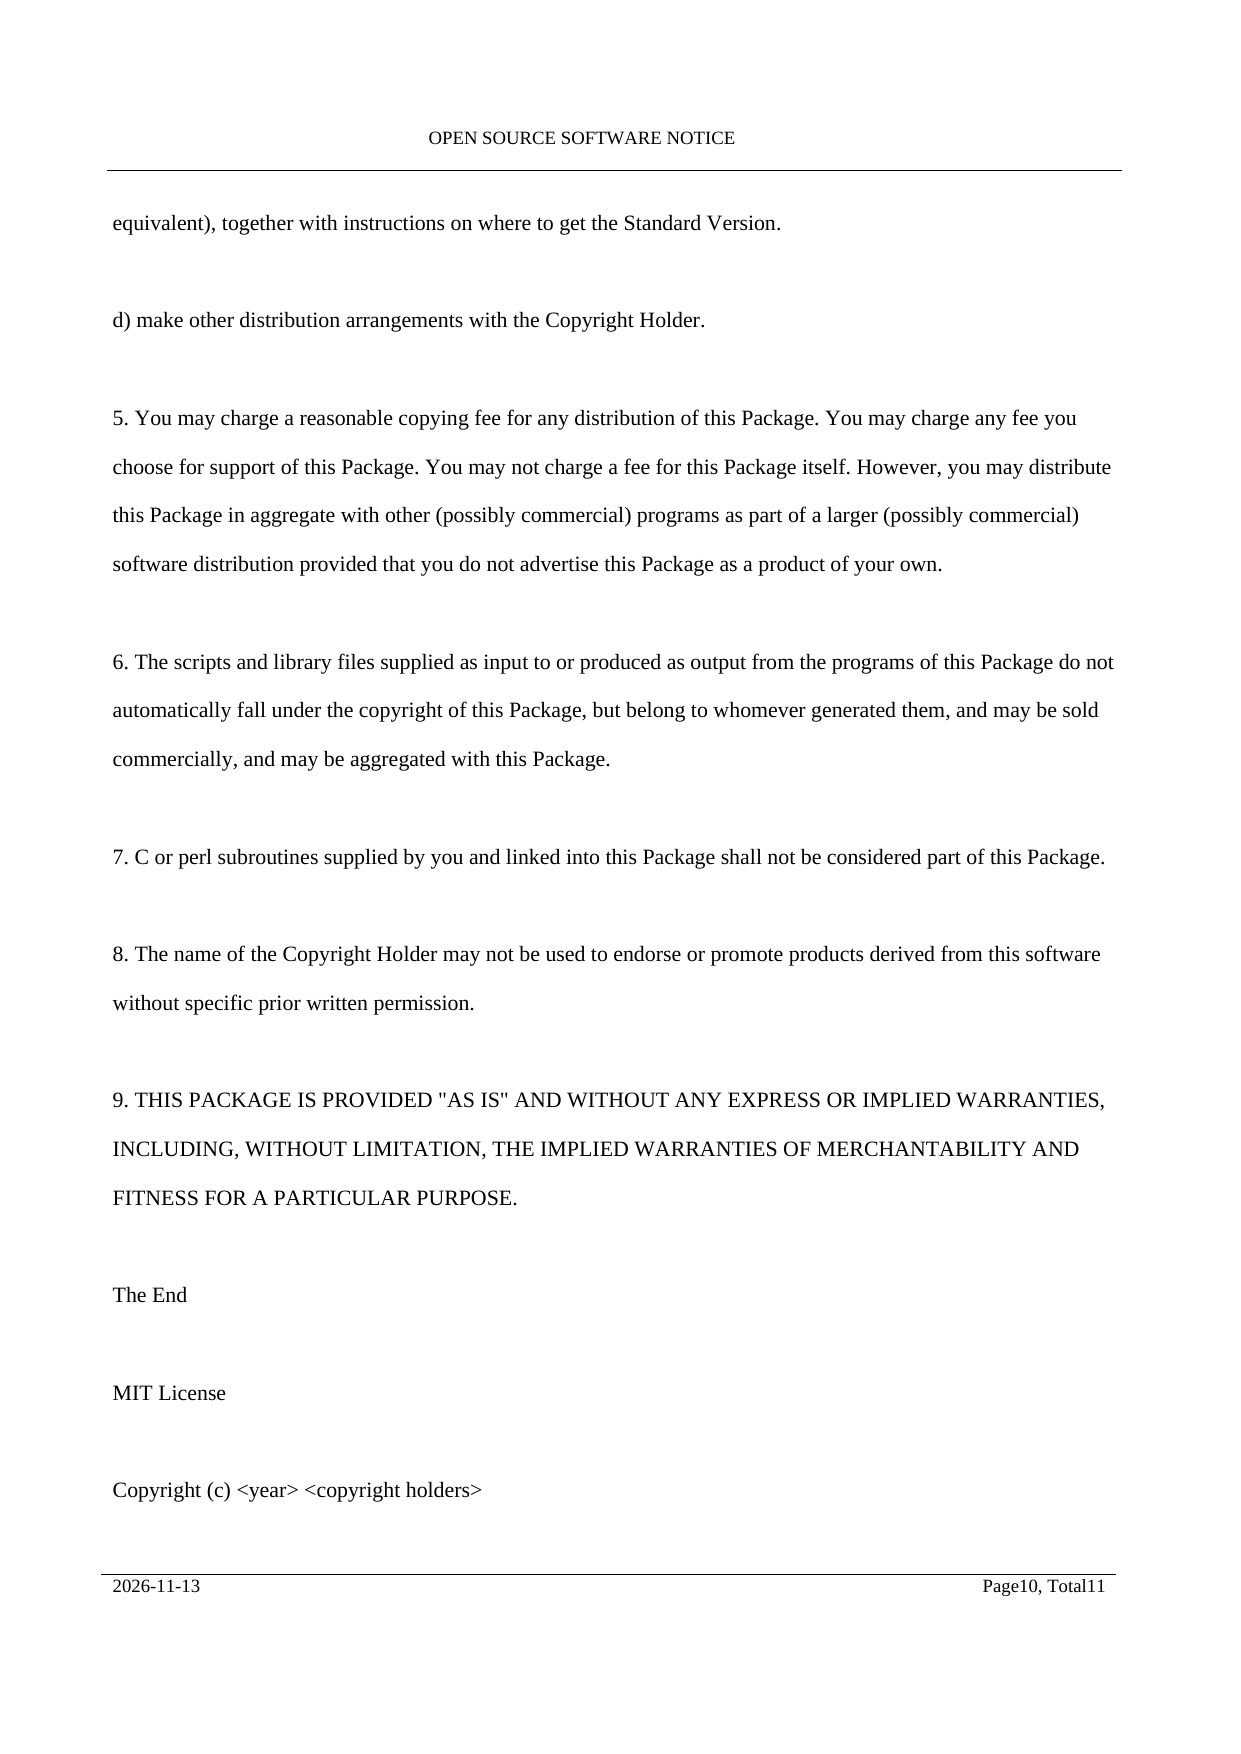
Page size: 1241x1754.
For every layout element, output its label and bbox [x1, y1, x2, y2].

text [112, 206, 1128, 1506]
